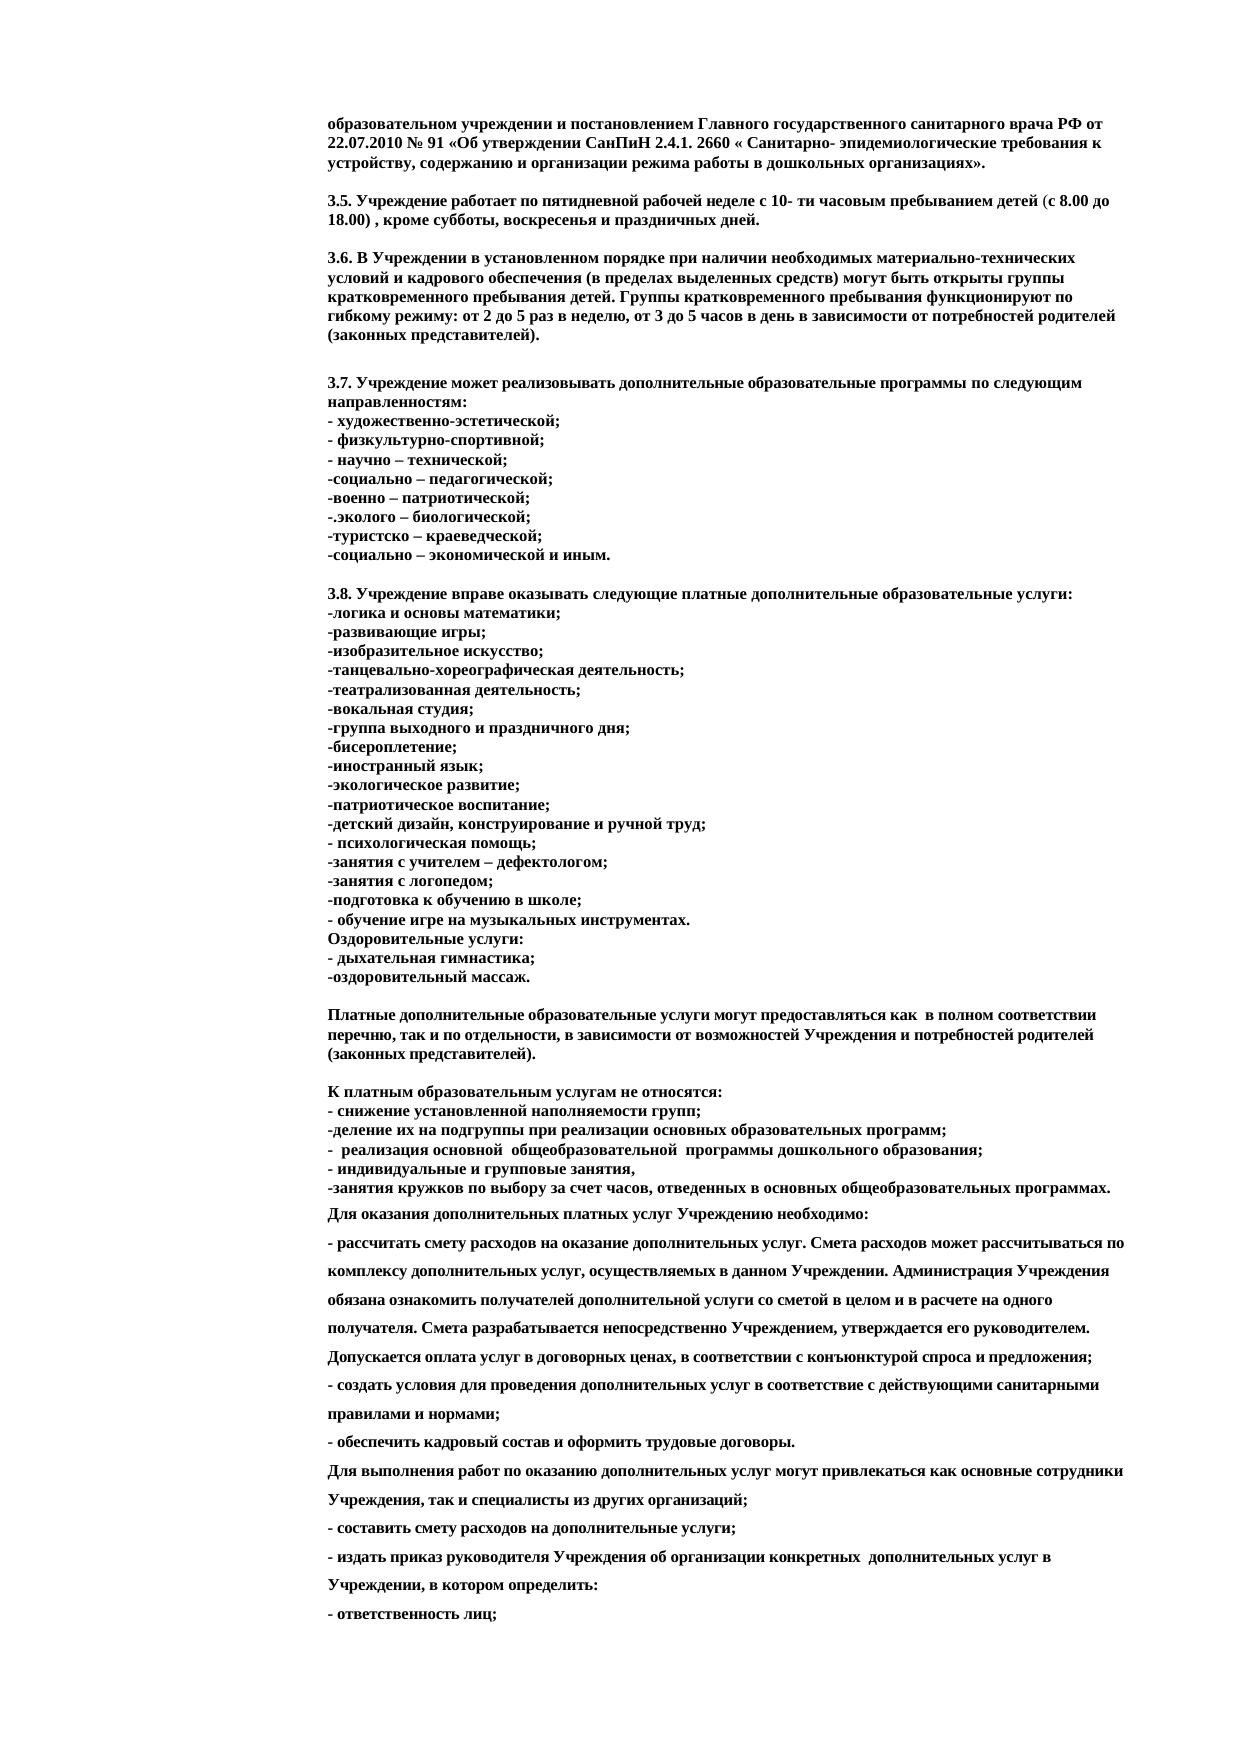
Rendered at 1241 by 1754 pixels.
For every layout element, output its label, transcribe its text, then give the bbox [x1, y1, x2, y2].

text - издать приказ руководителя Учреждения об организации конкретных дополнительных услуг в Учреждении, в котором определить: [327, 1539, 1134, 1596]
text К платным образовательным услугам не относятся: [327, 1082, 1134, 1101]
text -детский дизайн, конструирование и ручной труд; [327, 813, 1134, 833]
text -занятия с учителем – дефектологом; [327, 852, 1134, 871]
text -бисероплетение; [327, 737, 1134, 756]
text - рассчитать смету расходов на оказание дополнительных услуг. Смета расходов может рассчитываться по комплексу дополнительных услуг, осуществляемых в данном Учреждении. Администрация Учреждения обязана ознакомить получателей дополнительной услуги со сметой в целом и в расчете на одного получателя. Смета разрабатывается непосредственно Учреждением, утверждается его руководителем. Допускается оплата услуг в договорных ценах, в соответствии с конъюнктурой спроса и предложения; [327, 1225, 1134, 1368]
text - научно – технической; [327, 449, 1134, 468]
text -социально – педагогической; [327, 468, 1134, 488]
text -логика и основы математики; [327, 603, 1134, 622]
text 3.8. Учреждение вправе оказывать следующие платные дополнительные образовательные услуги: [327, 583, 1134, 603]
text -патриотическое воспитание; [327, 794, 1134, 813]
text -.эколого – биологической; [327, 507, 1134, 526]
text 3.5. Учреждение работает по пятидневной рабочей неделе с 10- ти часовым пребыванием детей (с 8.00 до 18.00) , кроме субботы, воскресенья и праздничных дней. [327, 191, 1134, 229]
text - создать условия для проведения дополнительных услуг в соответствие с действующими санитарными правилами и нормами; [327, 1368, 1134, 1425]
text - индивидуальные и групповые занятия, [327, 1158, 1134, 1178]
text -иностранный язык; [327, 756, 1134, 775]
text -деление их на подгруппы при реализации основных образовательных программ; [327, 1120, 1134, 1139]
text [327, 114, 1134, 172]
text -танцевально-хореографическая деятельность; [327, 660, 1134, 679]
text Оздоровительные услуги: [327, 928, 1134, 948]
text -изобразительное искусство; [327, 641, 1134, 660]
text -занятия с логопедом; [327, 871, 1134, 890]
text Для оказания дополнительных платных услуг Учреждению необходимо: [327, 1197, 1134, 1225]
text - дыхательная гимнастика; [327, 948, 1134, 967]
text -военно – патриотической; [327, 488, 1134, 507]
text -группа выходного и праздничного дня; [327, 718, 1134, 737]
text - обеспечить кадровый состав и оформить трудовые договоры. [327, 1425, 1134, 1454]
text -оздоровительный массаж. [327, 967, 1134, 986]
text - ответственность лиц; [327, 1596, 1134, 1625]
text -подготовка к обучению в школе; [327, 890, 1134, 909]
text -экологическое развитие; [327, 775, 1134, 794]
text -театрализованная деятельность; [327, 679, 1134, 698]
text - обучение игре на музыкальных инструментах. [327, 909, 1134, 928]
text - снижение установленной наполняемости групп; [327, 1101, 1134, 1120]
text - реализация основной общеобразовательной программы дошкольного образования; [327, 1139, 1134, 1158]
text Платные дополнительные образовательные услуги могут предоставляться как в полном соответствии перечню, так и по отдельности, в зависимости от возможностей Учреждения и потребностей родителей (законных представителей). [327, 1005, 1134, 1063]
text Для выполнения работ по оказанию дополнительных услуг могут привлекаться как основные сотрудники Учреждения, так и специалисты из других организаций; [327, 1454, 1134, 1511]
text -занятия кружков по выбору за счет часов, отведенных в основных общеобразовательных программах. [327, 1178, 1134, 1197]
text -развивающие игры; [327, 622, 1134, 641]
text -туристско – краеведческой; [327, 526, 1134, 545]
text -вокальная студия; [327, 698, 1134, 718]
text - художественно-эстетической; [327, 411, 1134, 430]
text 3.7. Учреждение может реализовывать дополнительные образовательные программы по следующим направленностям: [327, 373, 1134, 411]
text - физкультурно-спортивной; [327, 430, 1134, 449]
text -социально – экономической и иным. [327, 545, 1134, 564]
text - составить смету расходов на дополнительные услуги; [327, 1511, 1134, 1539]
text - психологическая помощь; [327, 833, 1134, 852]
text 3.6. В Учреждении в установленном порядке при наличии необходимых материально-технических условий и кадрового обеспечения (в пределах выделенных средств) могут быть открыты группы кратковременного пребывания детей. Группы кратковременного пребывания функционируют по гибкому режиму: от 2 до 5 раз в неделю, от 3 до 5 часов в день в зависимости от потребностей родителей (законных представителей). [327, 248, 1134, 344]
